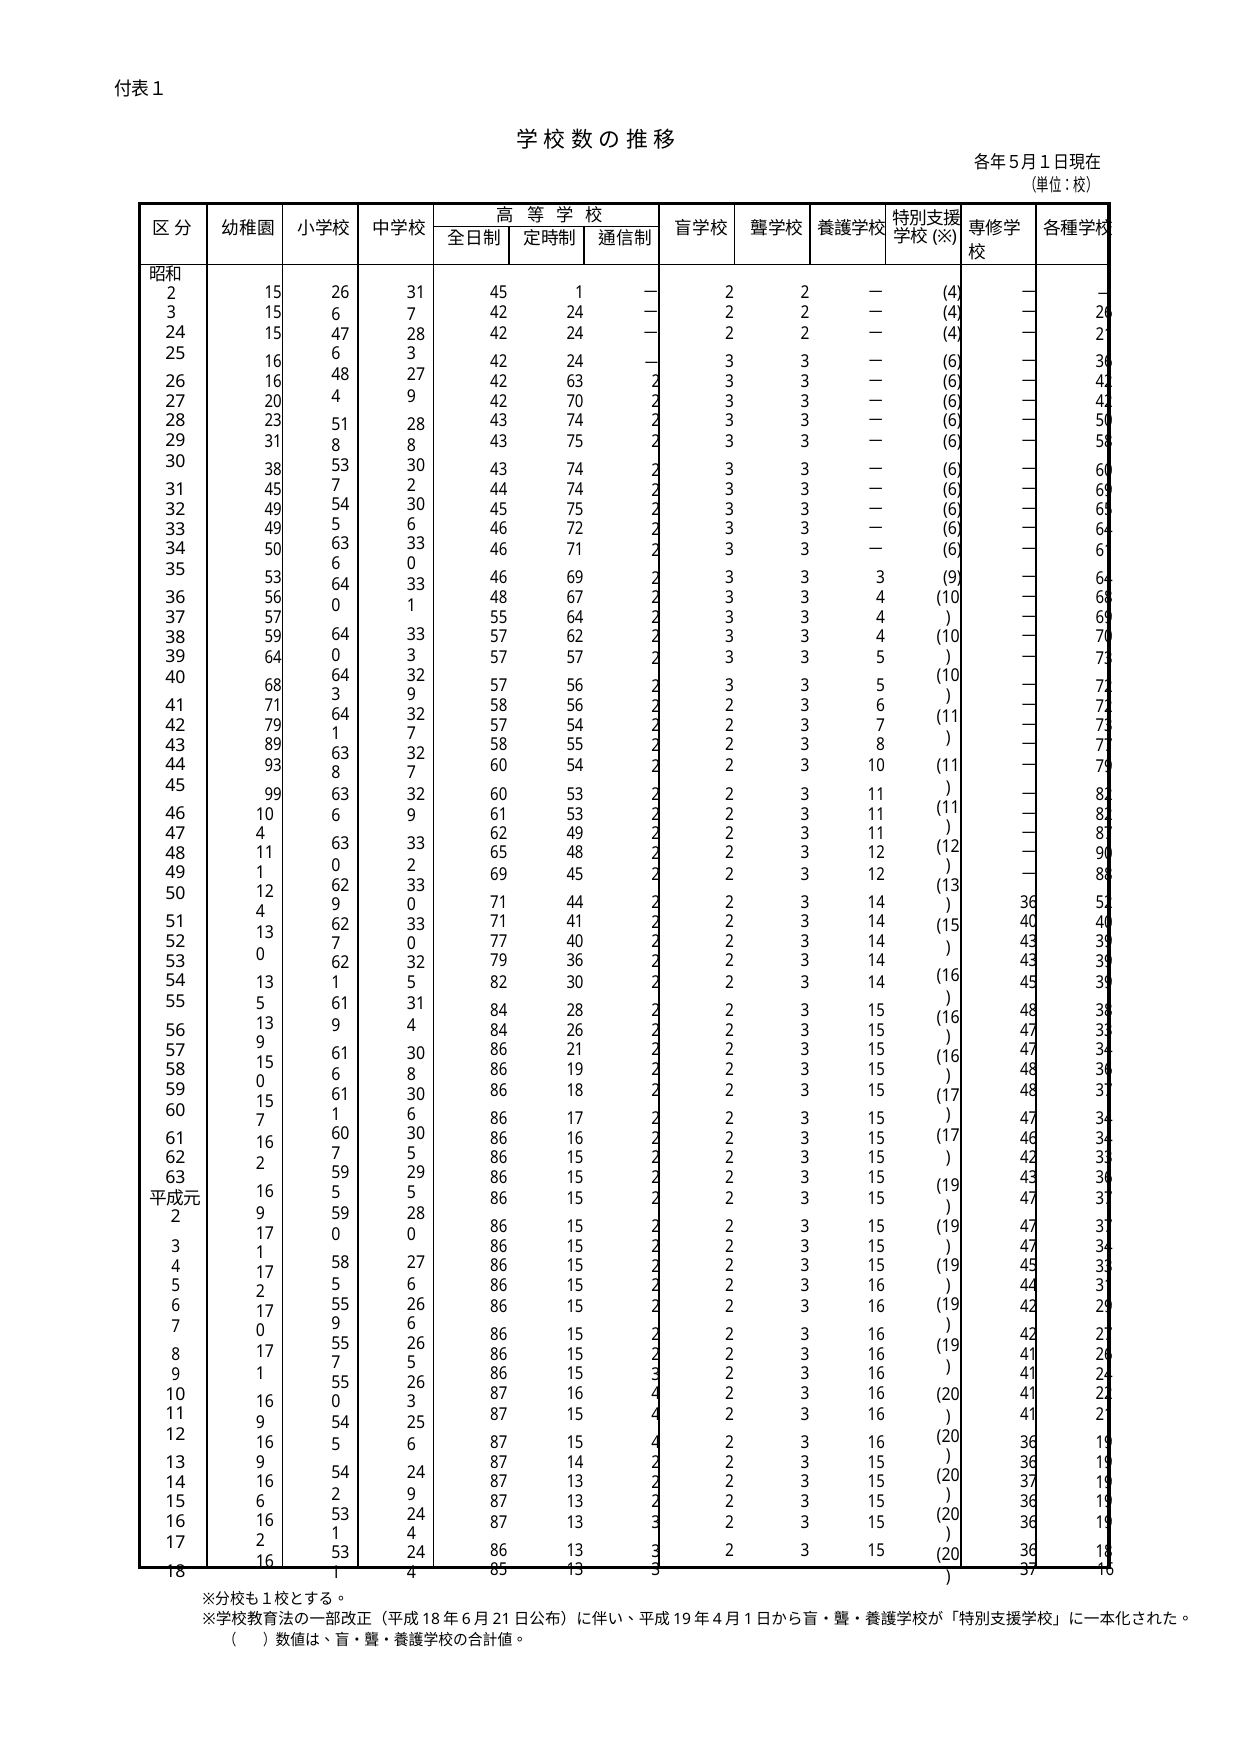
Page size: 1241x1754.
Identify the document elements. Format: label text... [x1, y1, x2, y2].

text ※分校も１校とする。 [202, 1588, 1240, 1609]
text 学 校 数 の 推 移 [516, 124, 728, 154]
text （単位：校） [1024, 173, 1240, 196]
text （ ）数値は、盲・聾・養護学校の合計値。 [223, 1629, 1240, 1649]
text ※学校教育法の一部改正（平成18年6月21日公布）に伴い、平成19年4月1日から盲・聾・養護学校が「特別支援学校」に一本化された。 [202, 1609, 1240, 1629]
text 各年５月１日現在 [974, 151, 1240, 173]
text 付表１ [114, 75, 169, 100]
